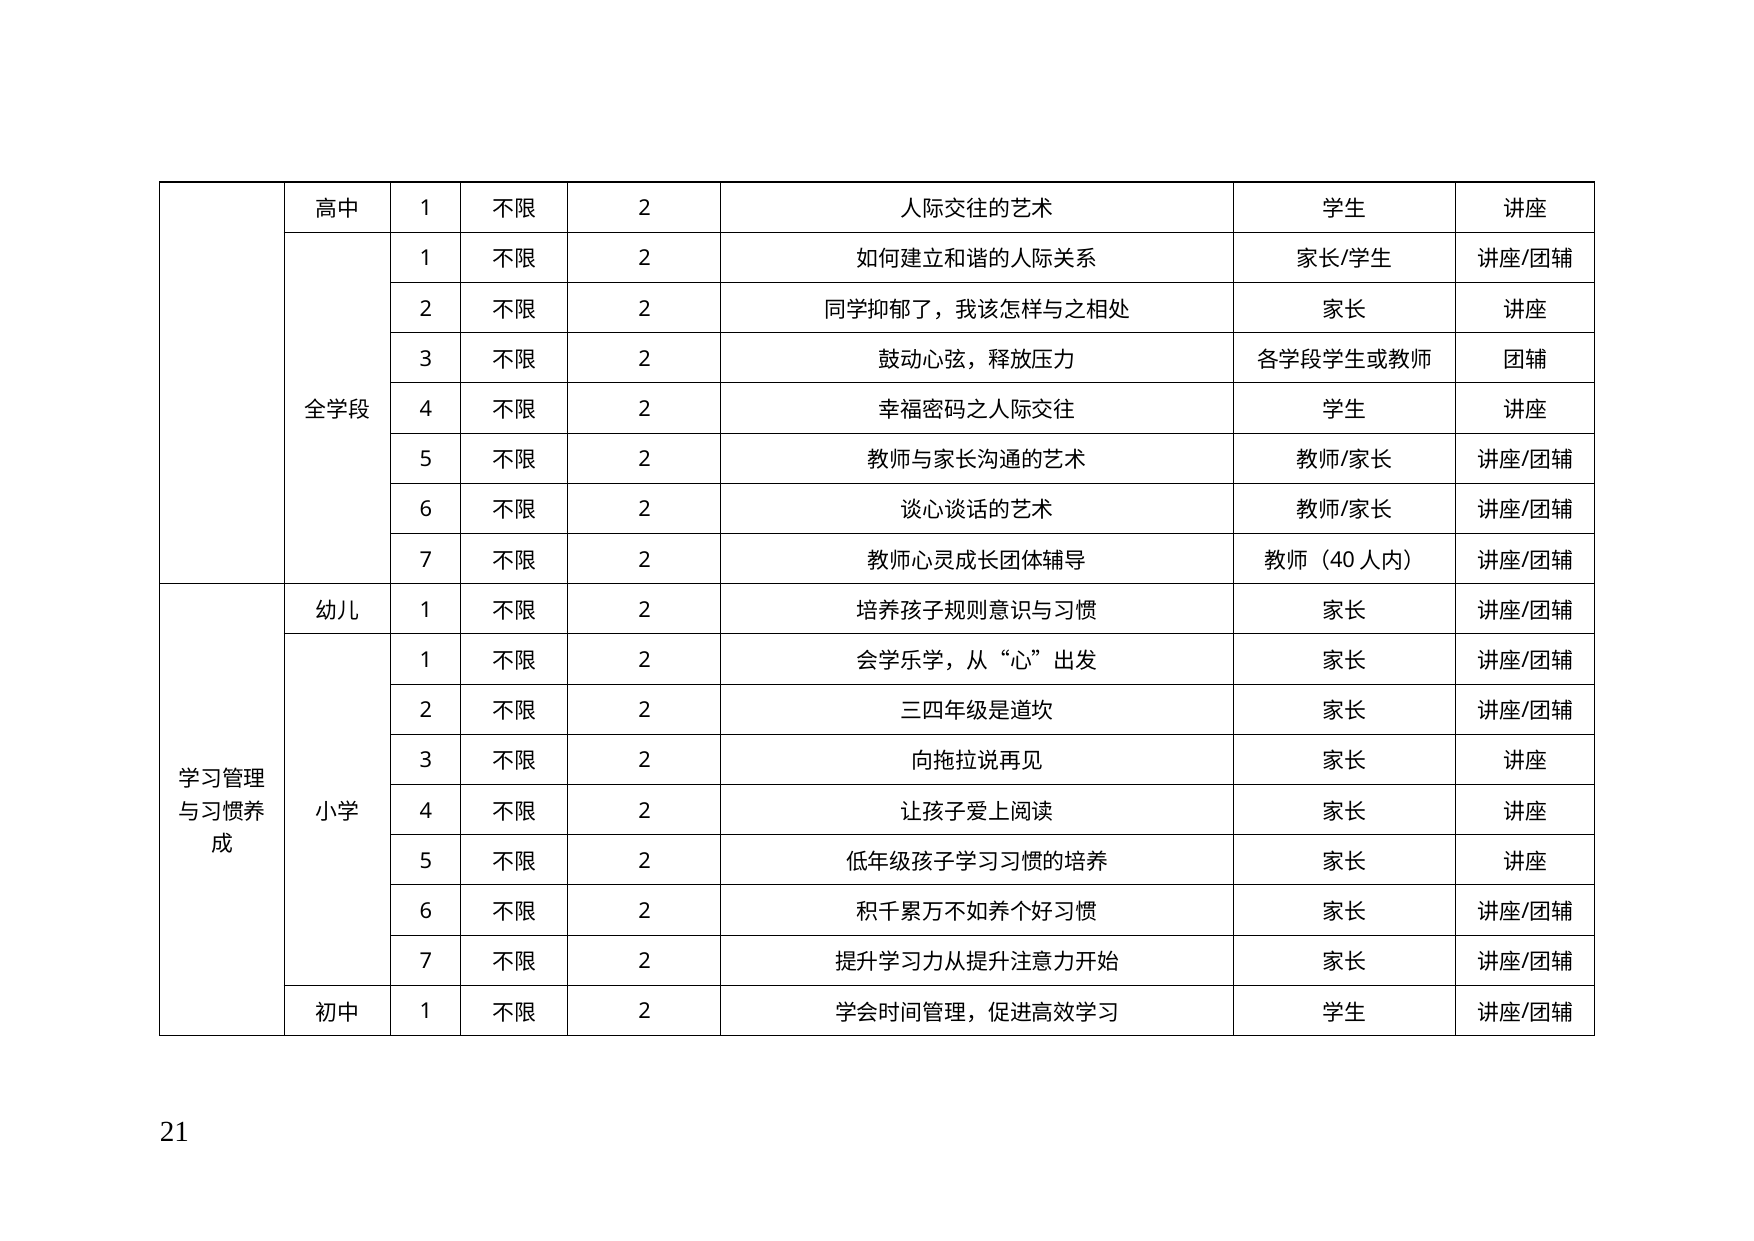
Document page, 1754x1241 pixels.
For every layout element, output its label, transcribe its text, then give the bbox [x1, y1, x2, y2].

table_cell 讲座/团辅 [1456, 534, 1594, 583]
table_cell 幼儿 [285, 584, 390, 633]
table_cell 鼓动心弦，释放压力 [721, 333, 1233, 382]
table_cell 如何建立和谐的人际关系 [721, 233, 1233, 282]
table_cell 学生 [1234, 183, 1455, 232]
table_cell 家长 [1234, 584, 1455, 633]
table_cell 2 [568, 233, 720, 282]
table_cell 2 [568, 584, 720, 633]
table_cell 全学段 [285, 233, 390, 583]
table_cell 讲座 [1456, 383, 1594, 432]
table_cell 不限 [461, 634, 567, 683]
table_cell 不限 [461, 434, 567, 483]
table_cell 4 [391, 383, 460, 432]
table_cell 2 [568, 283, 720, 332]
table_cell 5 [391, 434, 460, 483]
table_cell 讲座/团辅 [1456, 434, 1594, 483]
table_cell 不限 [461, 283, 567, 332]
table_cell 7 [391, 936, 460, 985]
table_cell 学习管理与习惯养成 [160, 584, 284, 1035]
table_cell 5 [391, 835, 460, 884]
table_cell 1 [391, 183, 460, 232]
table_cell 2 [568, 183, 720, 232]
table_cell 不限 [461, 584, 567, 633]
table_cell 团辅 [1456, 333, 1594, 382]
table_cell 1 [391, 986, 460, 1035]
table_cell 不限 [461, 534, 567, 583]
table_cell 2 [568, 735, 720, 784]
table_cell 家长 [1234, 735, 1455, 784]
table_cell 初中 [285, 986, 390, 1035]
table_cell 讲座/团辅 [1456, 936, 1594, 985]
table_cell 4 [391, 785, 460, 834]
table_cell 谈心谈话的艺术 [721, 484, 1233, 533]
table_cell 讲座 [1456, 835, 1594, 884]
table_cell 2 [568, 484, 720, 533]
table_cell 讲座/团辅 [1456, 233, 1594, 282]
table_cell 会学乐学，从“心”出发 [721, 634, 1233, 683]
table_cell 讲座/团辅 [1456, 584, 1594, 633]
table_cell 6 [391, 885, 460, 934]
table_cell 2 [568, 936, 720, 985]
table_cell 家长 [1234, 936, 1455, 985]
table_cell 2 [568, 835, 720, 884]
table_cell 讲座/团辅 [1456, 885, 1594, 934]
table_cell 不限 [461, 785, 567, 834]
table_cell 教师心灵成长团体辅导 [721, 534, 1233, 583]
table_cell 2 [568, 885, 720, 934]
table_cell 各学段学生或教师 [1234, 333, 1455, 382]
table_cell 不限 [461, 936, 567, 985]
table_cell 讲座/团辅 [1456, 634, 1594, 683]
table_cell 2 [391, 685, 460, 734]
table_cell 不限 [461, 183, 567, 232]
table_cell 3 [391, 333, 460, 382]
table_cell 教师/家长 [1234, 484, 1455, 533]
table_cell 不限 [461, 735, 567, 784]
table_cell 积千累万不如养个好习惯 [721, 885, 1233, 934]
table_cell 教师（40人内） [1234, 534, 1455, 583]
table_cell 高中 [285, 183, 390, 232]
table_cell 讲座 [1456, 735, 1594, 784]
table_cell 人际交往的艺术 [721, 183, 1233, 232]
table_cell 2 [568, 333, 720, 382]
table_cell 讲座 [1456, 283, 1594, 332]
table_cell 2 [391, 283, 460, 332]
table_cell 小学 [285, 634, 390, 985]
table_cell 不限 [461, 333, 567, 382]
table_cell 家长/学生 [1234, 233, 1455, 282]
table_cell 家长 [1234, 885, 1455, 934]
table_cell 教师与家长沟通的艺术 [721, 434, 1233, 483]
table_cell 学会时间管理，促进高效学习 [721, 986, 1233, 1035]
table_cell 家长 [1234, 685, 1455, 734]
table_cell 不限 [461, 885, 567, 934]
table_cell 2 [568, 634, 720, 683]
table_cell 让孩子爱上阅读 [721, 785, 1233, 834]
table_cell 1 [391, 233, 460, 282]
table_cell 提升学习力从提升注意力开始 [721, 936, 1233, 985]
table_cell 1 [391, 584, 460, 633]
table_cell 讲座/团辅 [1456, 685, 1594, 734]
table_cell 2 [568, 785, 720, 834]
table_cell 培养孩子规则意识与习惯 [721, 584, 1233, 633]
table_cell 三四年级是道坎 [721, 685, 1233, 734]
table_cell 同学抑郁了，我该怎样与之相处 [721, 283, 1233, 332]
table_cell 3 [391, 735, 460, 784]
table_cell 不限 [461, 484, 567, 533]
table_cell 教师/家长 [1234, 434, 1455, 483]
table_cell 2 [568, 534, 720, 583]
table_cell 2 [568, 986, 720, 1035]
table_cell 家长 [1234, 835, 1455, 884]
table_cell 家长 [1234, 634, 1455, 683]
table_cell 讲座 [1456, 183, 1594, 232]
table_cell 向拖拉说再见 [721, 735, 1233, 784]
table_cell 低年级孩子学习习惯的培养 [721, 835, 1233, 884]
table_cell 不限 [461, 383, 567, 432]
table_cell 不限 [461, 835, 567, 884]
table_cell 学生 [1234, 383, 1455, 432]
table_cell 7 [391, 534, 460, 583]
table_cell 学生 [1234, 986, 1455, 1035]
table_cell 幸福密码之人际交往 [721, 383, 1233, 432]
table_cell 2 [568, 383, 720, 432]
table_cell 2 [568, 434, 720, 483]
table_cell 不限 [461, 233, 567, 282]
table_cell 2 [568, 685, 720, 734]
table_cell 1 [391, 634, 460, 683]
table_cell 家长 [1234, 283, 1455, 332]
table_cell 讲座 [1456, 785, 1594, 834]
table_cell 不限 [461, 986, 567, 1035]
table_cell 6 [391, 484, 460, 533]
table_cell 讲座/团辅 [1456, 484, 1594, 533]
table_cell 不限 [461, 685, 567, 734]
table_cell 讲座/团辅 [1456, 986, 1594, 1035]
table_cell 家长 [1234, 785, 1455, 834]
